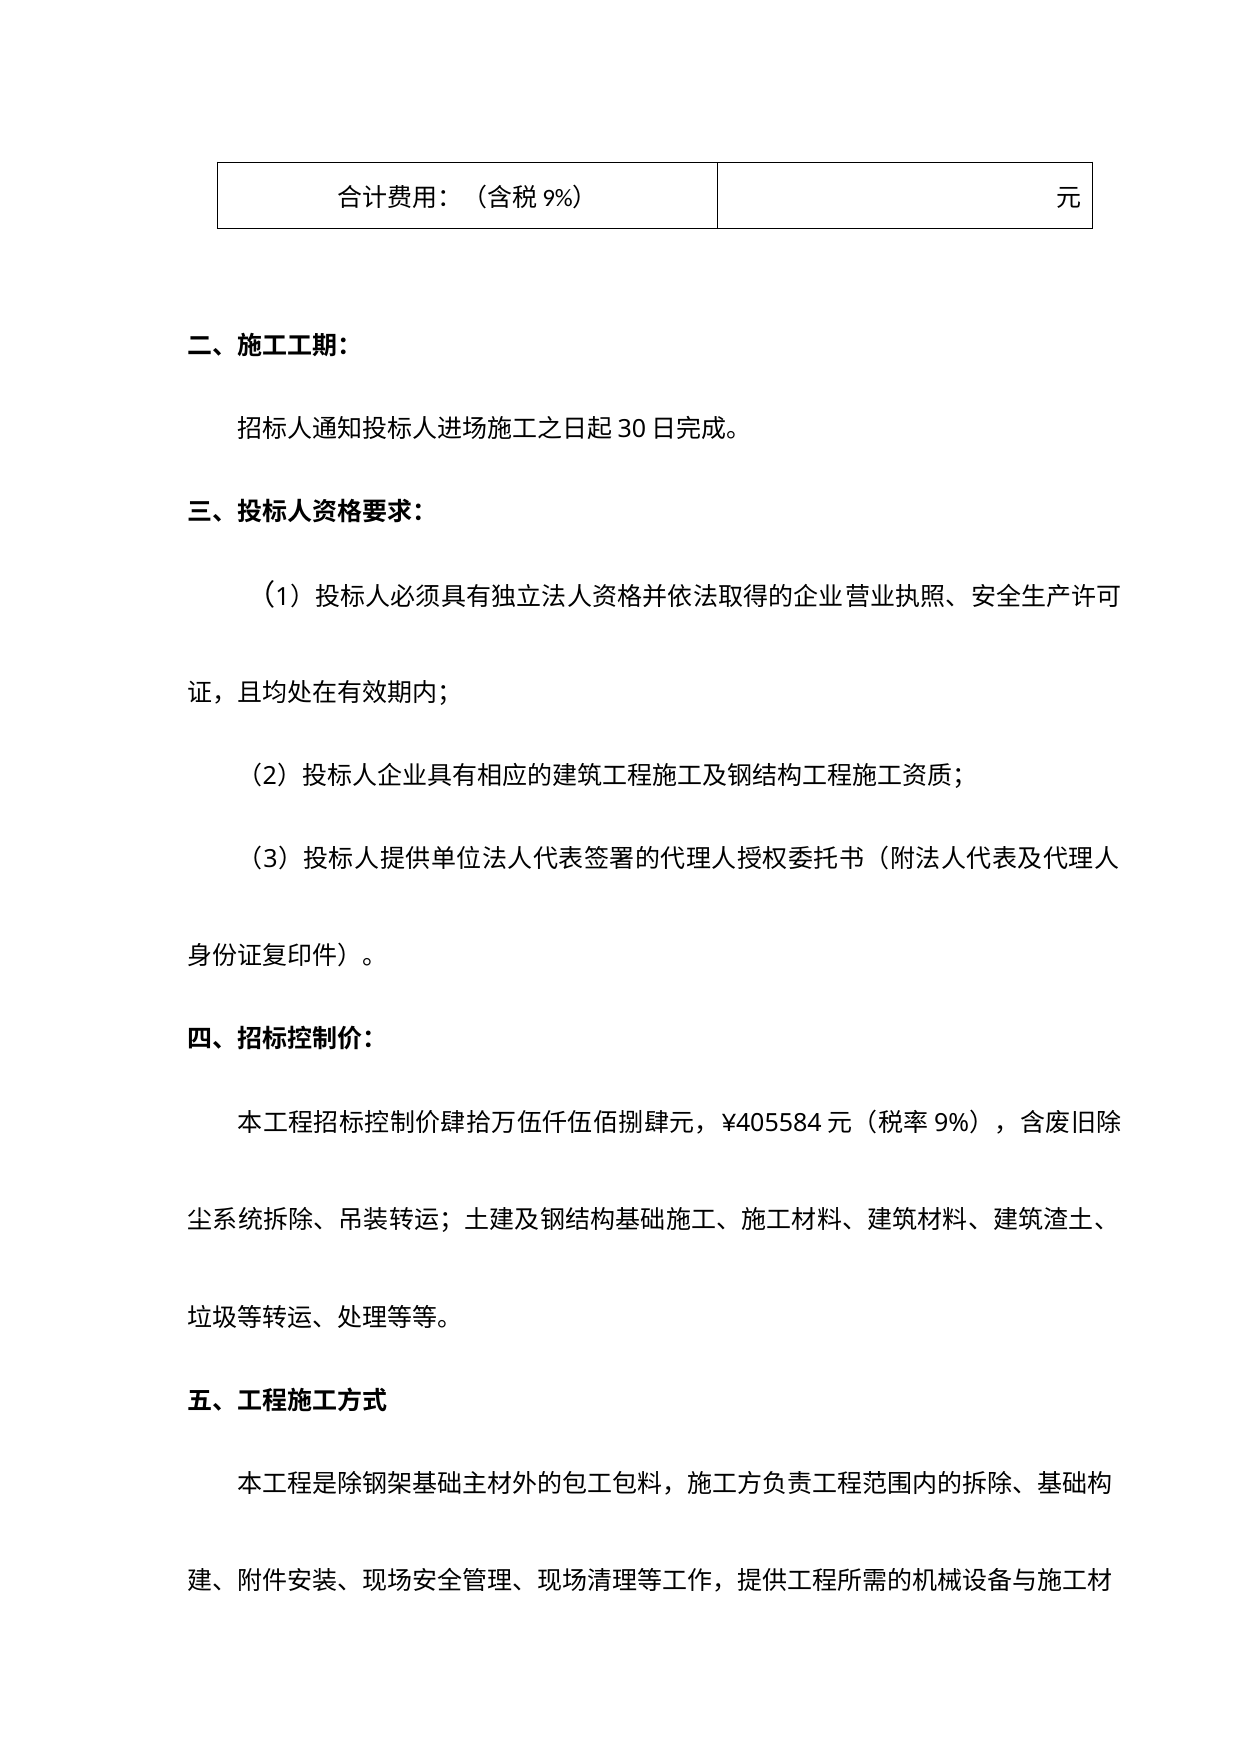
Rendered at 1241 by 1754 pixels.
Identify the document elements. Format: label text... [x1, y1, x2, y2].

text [187, 1449, 1122, 1611]
text （1）投标人必须具有独立法人资格并依法取得的企业营业执照、安全生产许可证，且均处在有效期内； [187, 560, 1122, 723]
table_cell 元 [718, 163, 1092, 228]
text （2）投标人企业具有相应的建筑工程施工及钢结构工程施工资质； [187, 741, 1122, 806]
text （3）投标人提供单位法人代表签署的代理人授权委托书（附法人代表及代理人身份证复印件）。 [187, 824, 1122, 986]
text 五、工程施工方式 [187, 1366, 1122, 1431]
list 投标人资格要求： [187, 477, 1122, 542]
table_cell 合计费用：（含税9%） [218, 163, 717, 228]
list 招标人通知投标人进场施工之日起30日完成。 [187, 394, 1122, 459]
text 四、招标控制价： [187, 1004, 1122, 1069]
list 施工工期： [187, 311, 1122, 376]
text 本工程招标控制价肆拾万伍仟伍佰捌肆元，¥405584元（税率9%），含废旧除尘系统拆除、吊装转运；土建及钢结构基础施工、施工材料、建筑材料、建筑渣土、垃圾等转运、处理等等。 [187, 1088, 1122, 1348]
